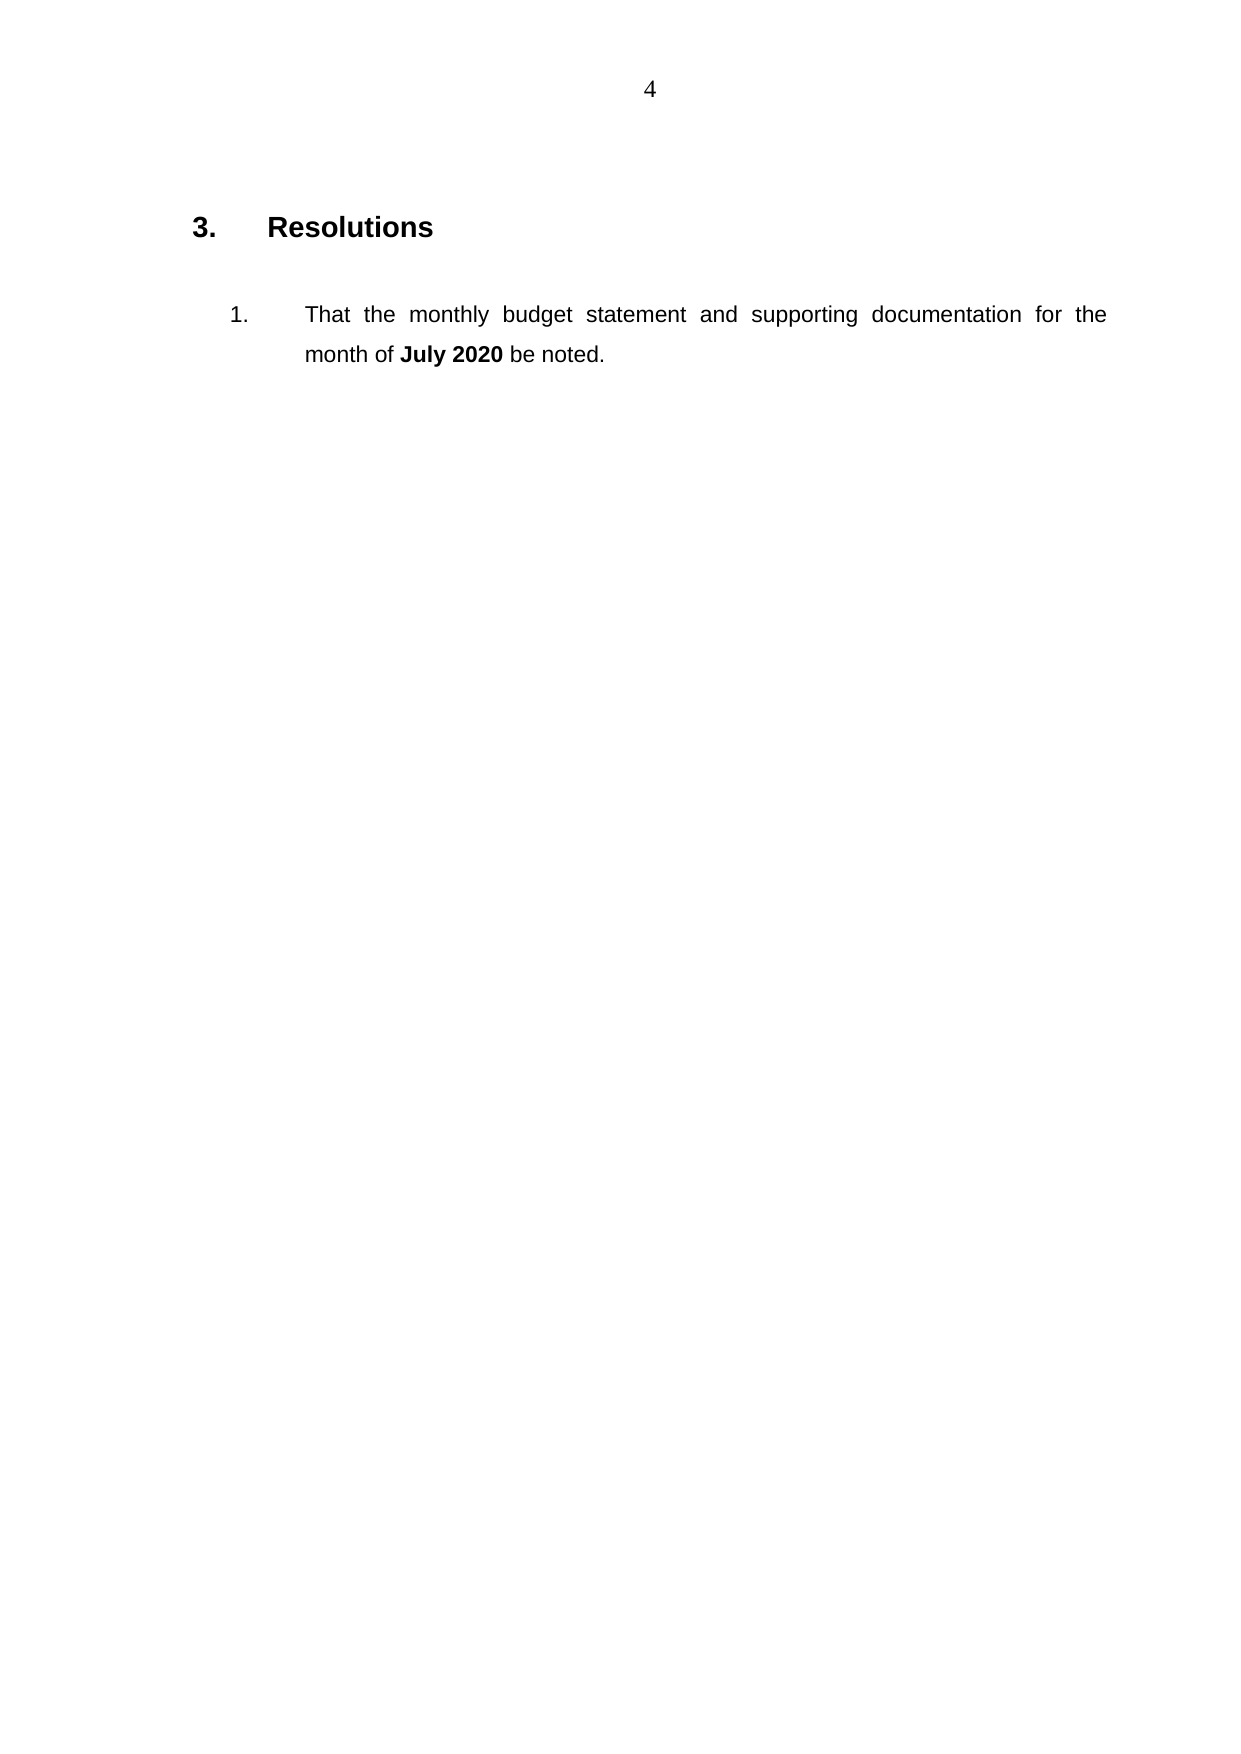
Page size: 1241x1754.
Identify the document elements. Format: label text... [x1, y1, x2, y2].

list That the monthly budget statement and supporting documentation for the month of July 2020 be noted. [229, 301, 1107, 367]
text 3. Resolutions [192, 210, 1107, 244]
